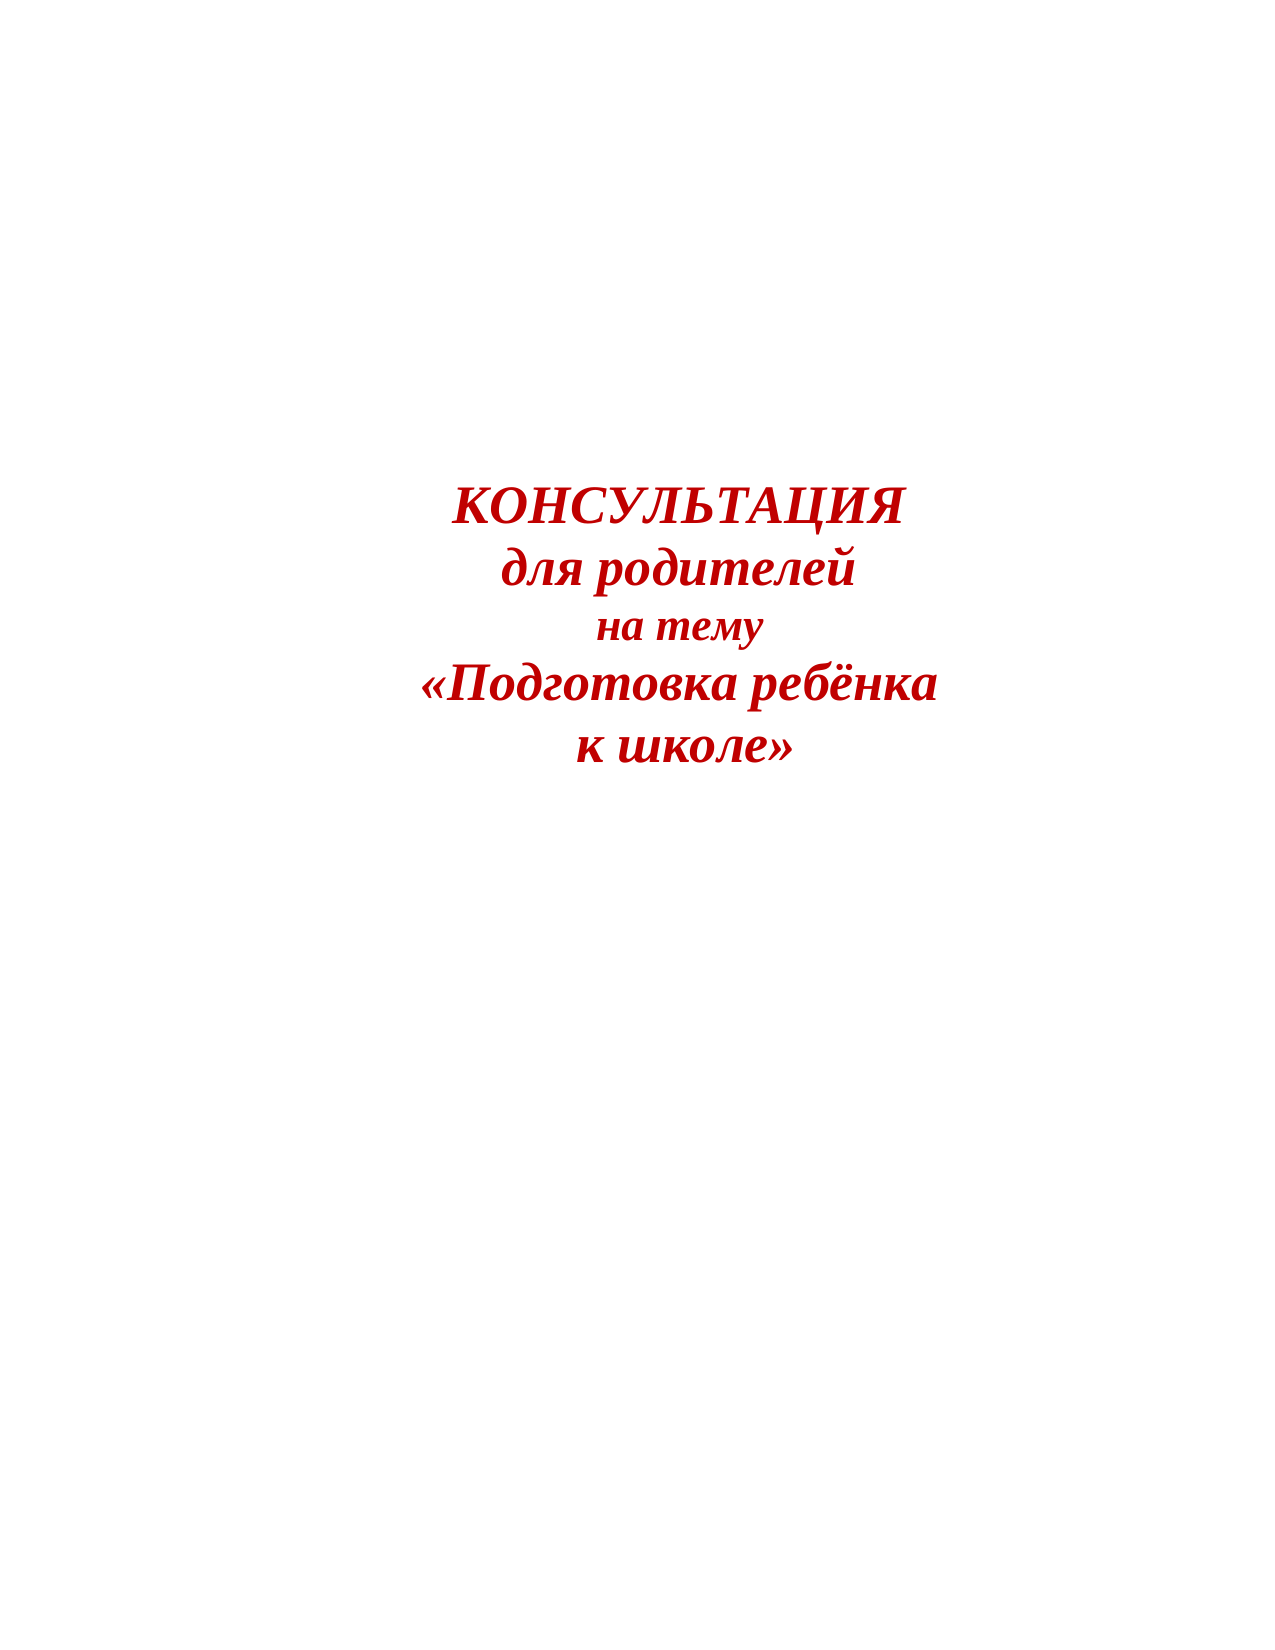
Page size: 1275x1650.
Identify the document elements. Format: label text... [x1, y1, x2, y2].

text КОНСУЛЬТАЦИЯ [177, 473, 1186, 535]
text «Подготовка ребёнка [177, 650, 1186, 712]
text на тему [177, 597, 1186, 650]
text для родителей [177, 535, 1186, 597]
text к школе» [177, 712, 1186, 774]
